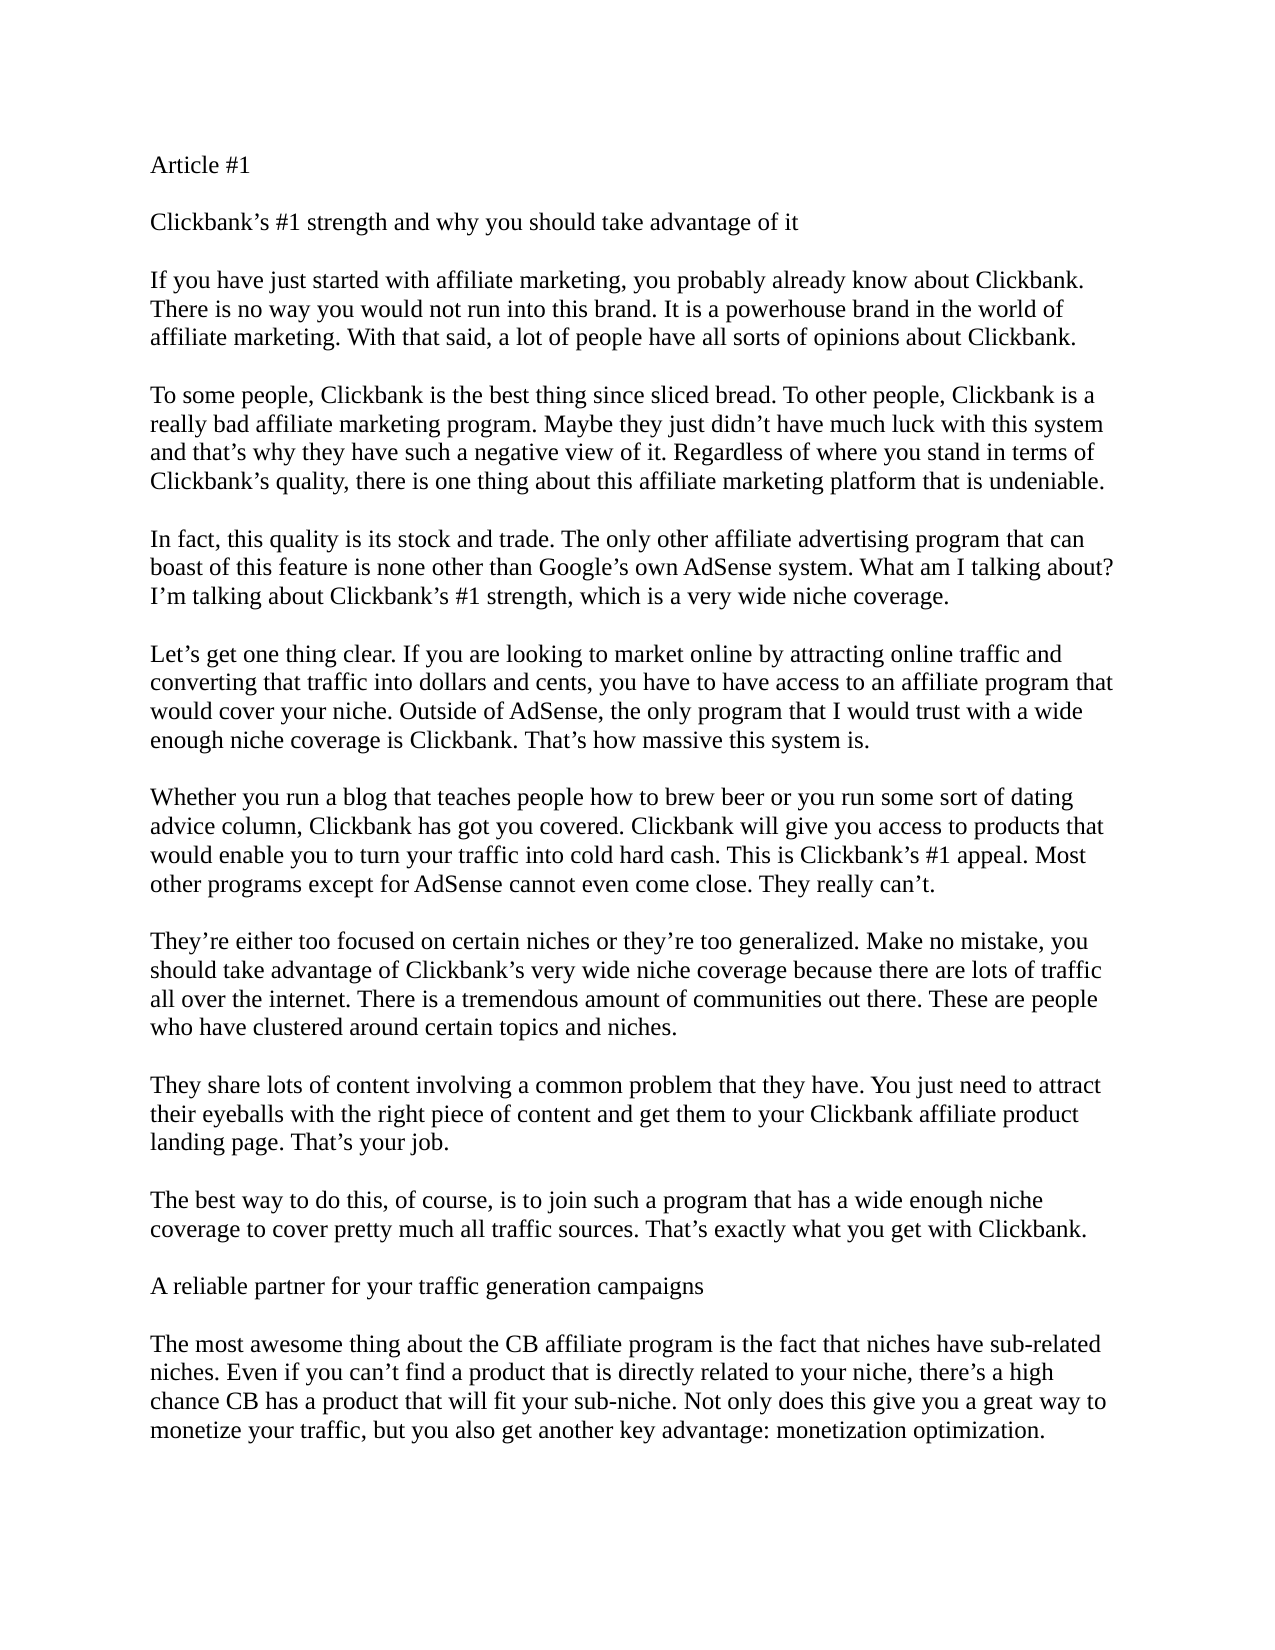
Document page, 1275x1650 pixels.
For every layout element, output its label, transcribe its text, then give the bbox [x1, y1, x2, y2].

text Clickbank’s #1 strength and why you should take advantage of it [150, 207, 1125, 236]
text If you have just started with affiliate marketing, you probably already know about Clickbank. There is no way you would not run into this brand. It is a powerhouse brand in the world of affiliate marketing. With that said, a lot of people have all sorts of opinions about Clickbank. [150, 265, 1125, 351]
text To some people, Clickbank is the best thing since sliced bread. To other people, Clickbank is a really bad affiliate marketing program. Maybe they just didn’t have much luck with this system and that’s why they have such a negative view of it. Regardless of where you stand in terms of Clickbank’s quality, there is one thing about this affiliate marketing platform that is undeniable. [150, 380, 1125, 495]
text Whether you run a blog that teaches people how to brew beer or you run some sort of dating advice column, Clickbank has got you covered. Clickbank will give you access to products that would enable you to turn your traffic into cold hard cash. This is Clickbank’s #1 appeal. Most other programs except for AdSense cannot even come close. They really can’t. [150, 782, 1125, 897]
text A reliable partner for your traffic generation campaigns [150, 1271, 1125, 1300]
text They share lots of content involving a common problem that they have. You just need to attract their eyeballs with the right piece of content and get them to your Clickbank affiliate product landing page. That’s your job. [150, 1070, 1125, 1156]
text They’re either too focused on certain niches or they’re too generalized. Make no mistake, you should take advantage of Clickbank’s very wide niche coverage because there are lots of traffic all over the internet. There is a tremendous amount of communities out there. These are people who have clustered around certain topics and niches. [150, 926, 1125, 1041]
text Article #1 [150, 150, 1125, 179]
text In fact, this quality is its stock and trade. The only other affiliate advertising program that can boast of this feature is none other than Google’s own AdSense system. What am I talking about? I’m talking about Clickbank’s #1 strength, which is a very wide niche coverage. [150, 524, 1125, 610]
text The best way to do this, of course, is to join such a program that has a wide enough niche coverage to cover pretty much all traffic sources. That’s exactly what you get with Clickbank. [150, 1185, 1125, 1242]
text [150, 1329, 1125, 1472]
text Let’s get one thing clear. If you are looking to market online by attracting online traffic and converting that traffic into dollars and cents, you have to have access to an affiliate program that would cover your niche. Outside of AdSense, the only program that I would trust with a wide enough niche coverage is Clickbank. That’s how massive this system is. [150, 639, 1125, 754]
